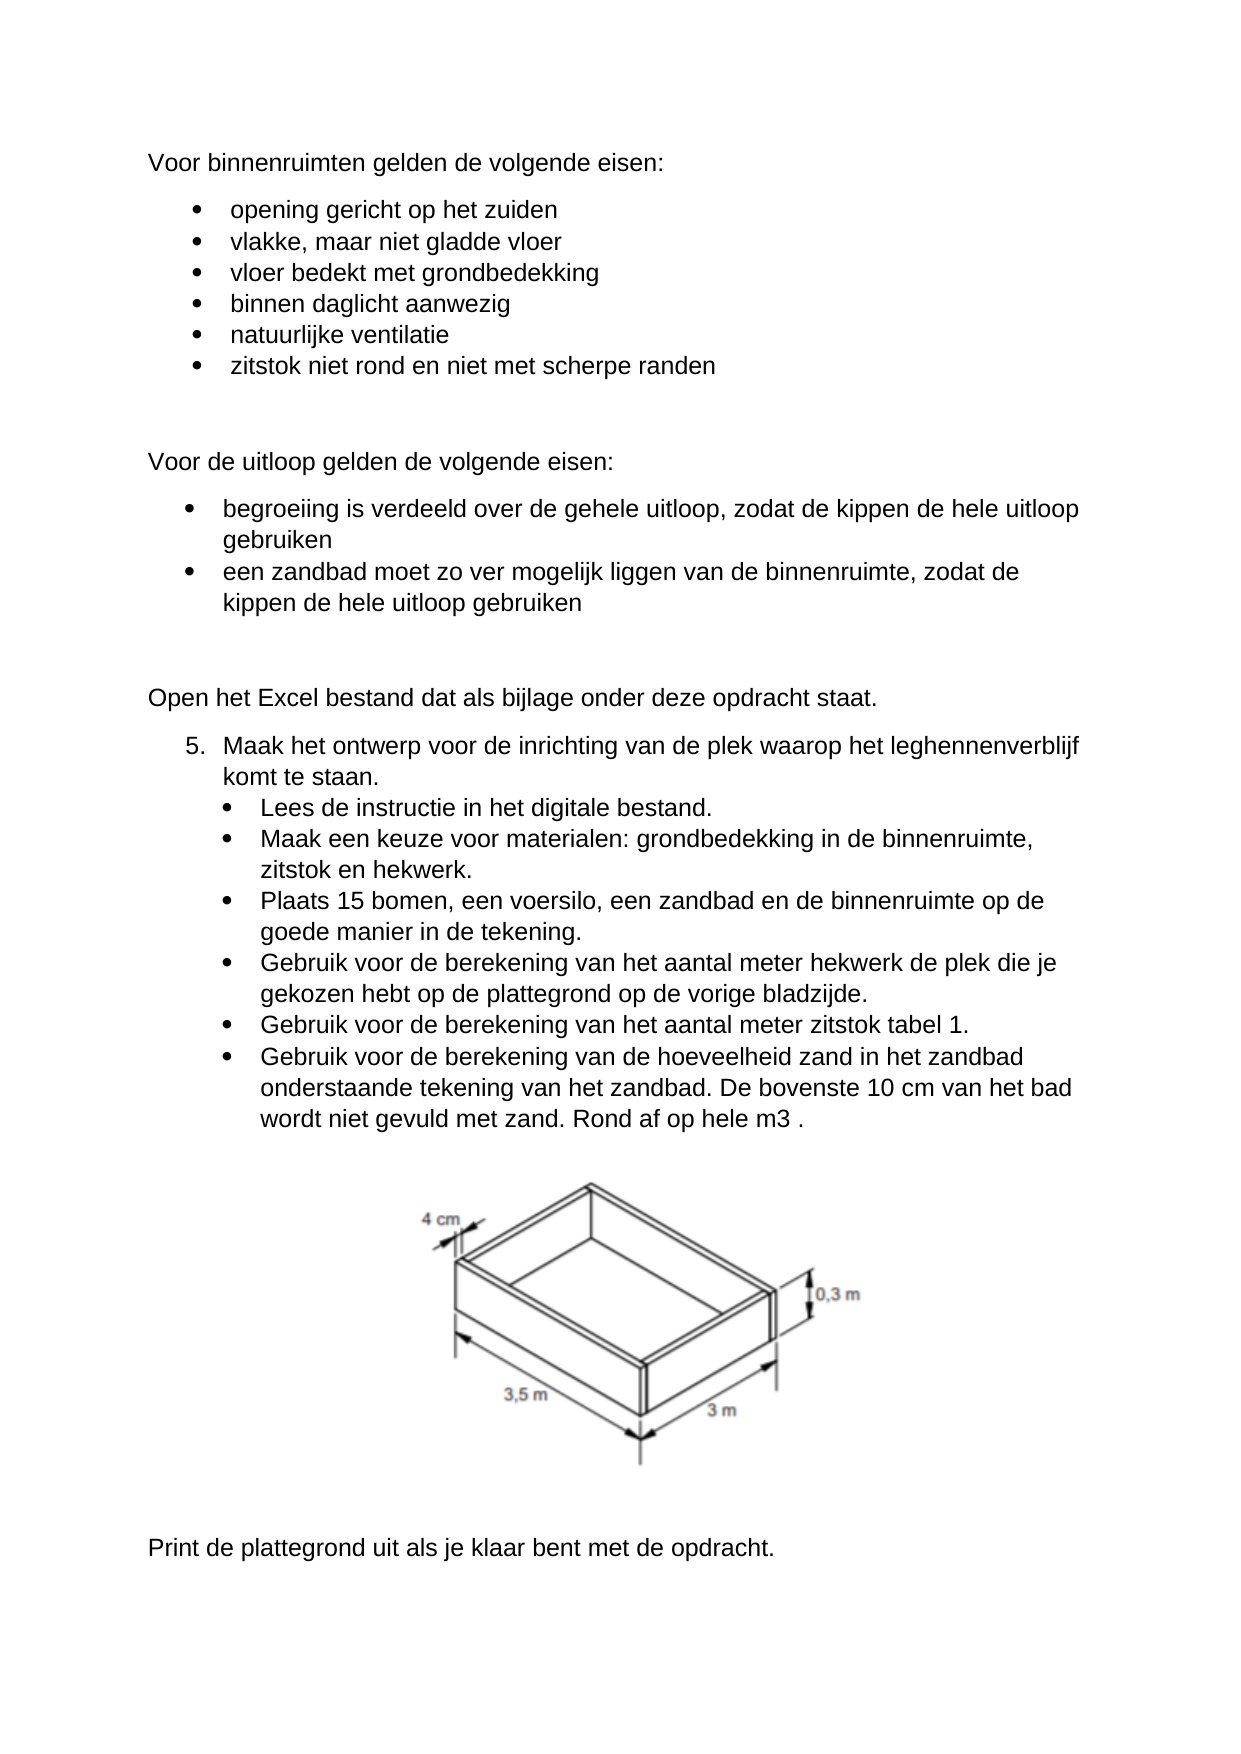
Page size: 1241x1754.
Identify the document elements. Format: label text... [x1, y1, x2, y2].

list Gebruik voor de berekening van het aantal meter hekwerk de plek die je gekozen hebt op de plattegrond op de vorige bladzijde. [223, 948, 1093, 1008]
list binnen daglicht aanwezig [193, 289, 1093, 318]
list vlakke, maar niet gladde vloer [193, 226, 1093, 255]
list Plaats 15 bomen, een voersilo, een zandbad en de binnenruimte op de goede manier in de tekening. [223, 886, 1093, 946]
list Maak het ontwerp voor de inrichting van de plek waarop het leghennenverblijf komt te staan. [185, 731, 1093, 791]
list Lees de instructie in het digitale bestand. [223, 793, 1093, 822]
list natuurlijke ventilatie [193, 320, 1093, 349]
list Gebruik voor de berekening van het aantal meter zitstok tabel 1. [223, 1011, 1093, 1039]
list een zandbad moet zo ver mogelijk liggen van de binnenruimte, zodat de kippen de hele uitloop gebruiken [185, 556, 1093, 616]
list opening gericht op het zuiden [193, 195, 1093, 224]
text Print de plattegrond uit als je klaar bent met de opdracht. [148, 1533, 1093, 1562]
text Voor de uitloop gelden de volgende eisen: [148, 447, 1093, 475]
list begroeiing is verdeeld over de gehele uitloop, zodat de kippen de hele uitloop gebruiken [185, 494, 1093, 554]
list zitstok niet rond en niet met scherpe randen [193, 351, 1093, 380]
list Gebruik voor de berekening van de hoeveelheid zand in het zandbad onderstaande tekening van het zandbad. De bovenste 10 cm van het bad wordt niet gevuld met zand. Rond af op hele m3 . [223, 1042, 1093, 1133]
text Open het Excel bestand dat als bijlage onder deze opdracht staat. [148, 683, 1093, 712]
list Maak een keuze voor materialen: grondbedekking in de binnenruimte, zitstok en hekwerk. [223, 824, 1093, 884]
picture [376, 1164, 942, 1477]
text Voor binnenruimten gelden de volgende eisen: [148, 148, 1093, 176]
list vloer bedekt met grondbedekking [193, 258, 1093, 286]
